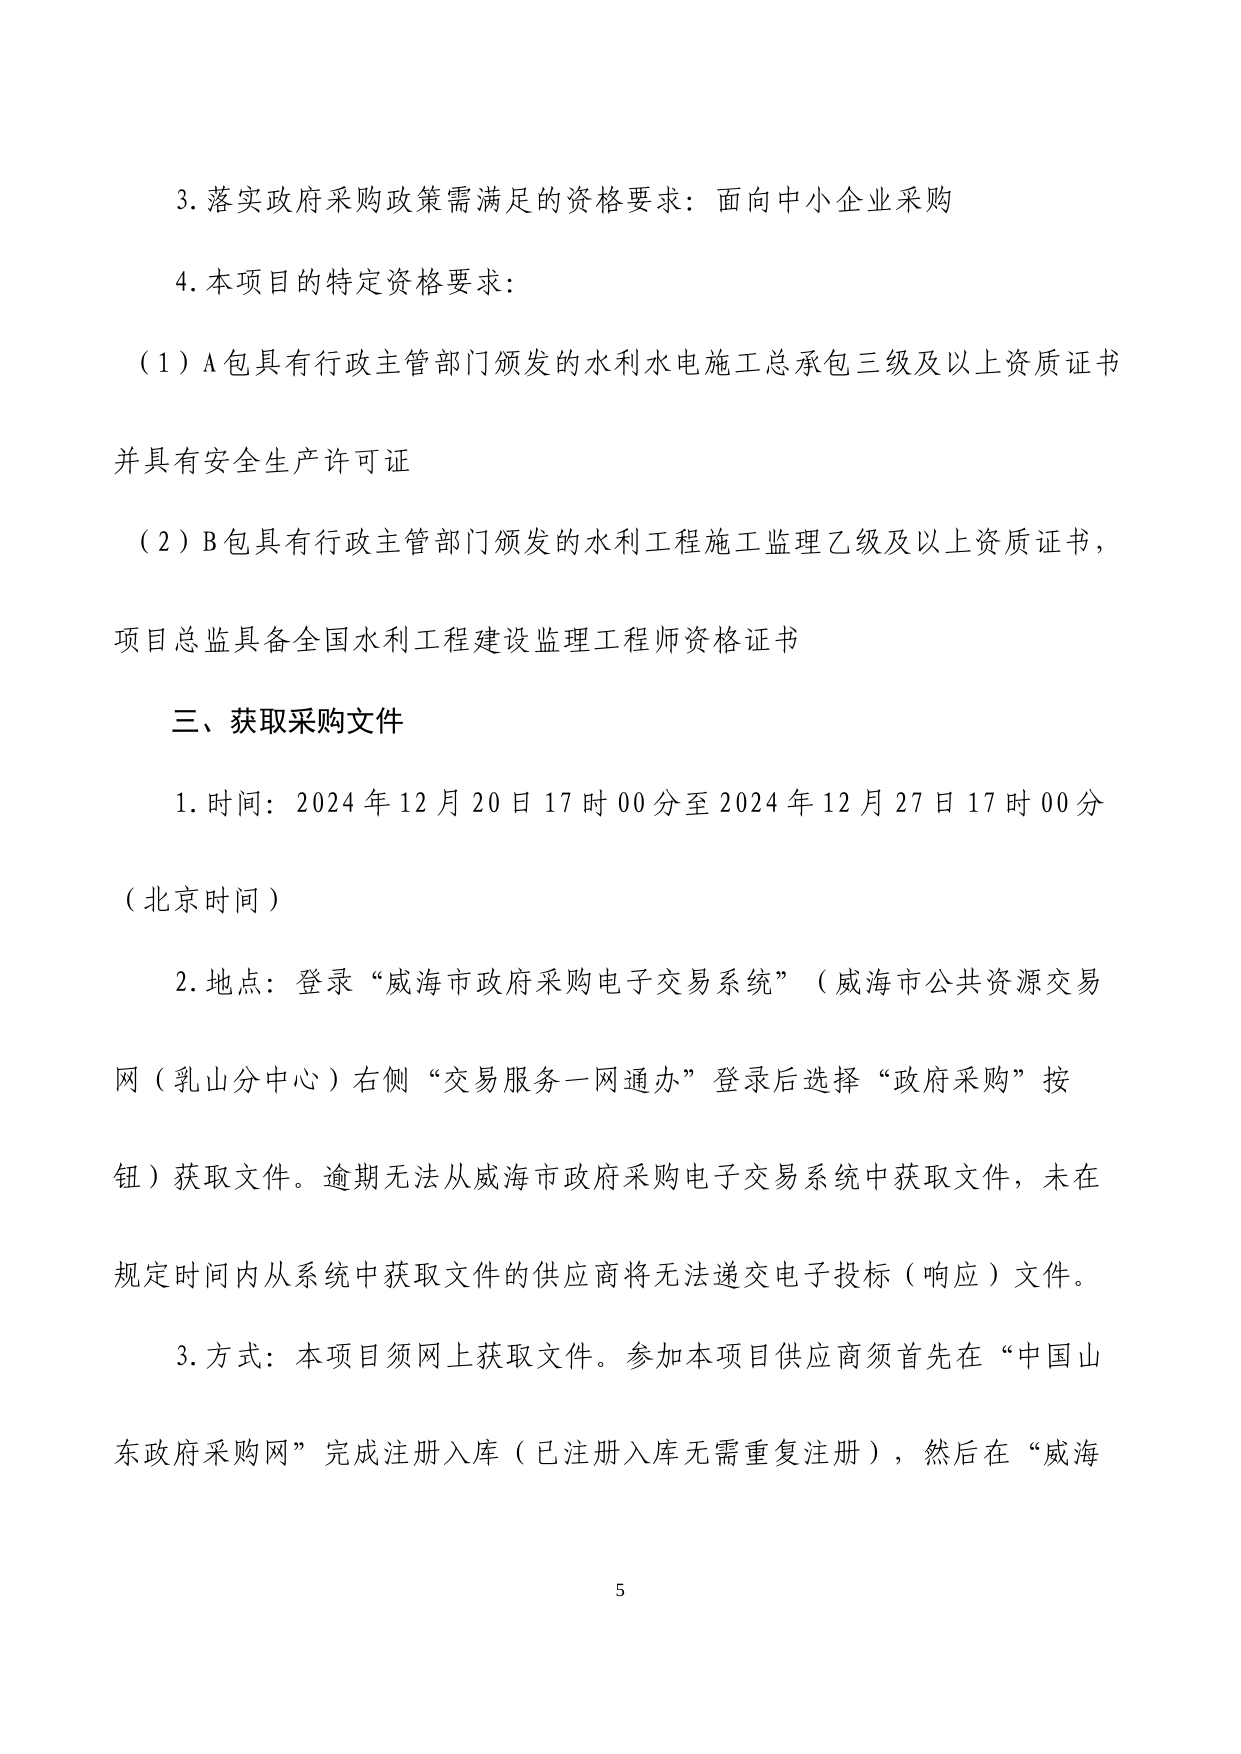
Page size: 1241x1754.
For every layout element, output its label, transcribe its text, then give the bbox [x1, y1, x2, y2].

text 1.时间：2024年12月20日17时00分至2024年12月27日17时00分（北京时间） [112, 768, 1128, 931]
text 4.本项目的特定资格要求： [112, 247, 1128, 312]
text 2.地点：登录“威海市政府采购电子交易系统”（威海市公共资源交易网（乳山分中心）右侧“交易服务一网通办”登录后选择“政府采购”按钮）获取文件。逾期无法从威海市政府采购电子交易系统中获取文件，未在规定时间内从系统中获取文件的供应商将无法递交电子投标（响应）文件。 [112, 947, 1128, 1305]
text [112, 1321, 1128, 1484]
text （2）B包具有行政主管部门颁发的水利工程施工监理乙级及以上资质证书，项目总监具备全国水利工程建设监理工程师资格证书 [112, 508, 1128, 670]
text （1）A包具有行政主管部门颁发的水利水电施工总承包三级及以上资质证书并具有安全生产许可证 [112, 329, 1128, 491]
text 三、获取采购文件 [112, 687, 1128, 752]
text 3.落实政府采购政策需满足的资格要求：面向中小企业采购 [112, 166, 1128, 231]
